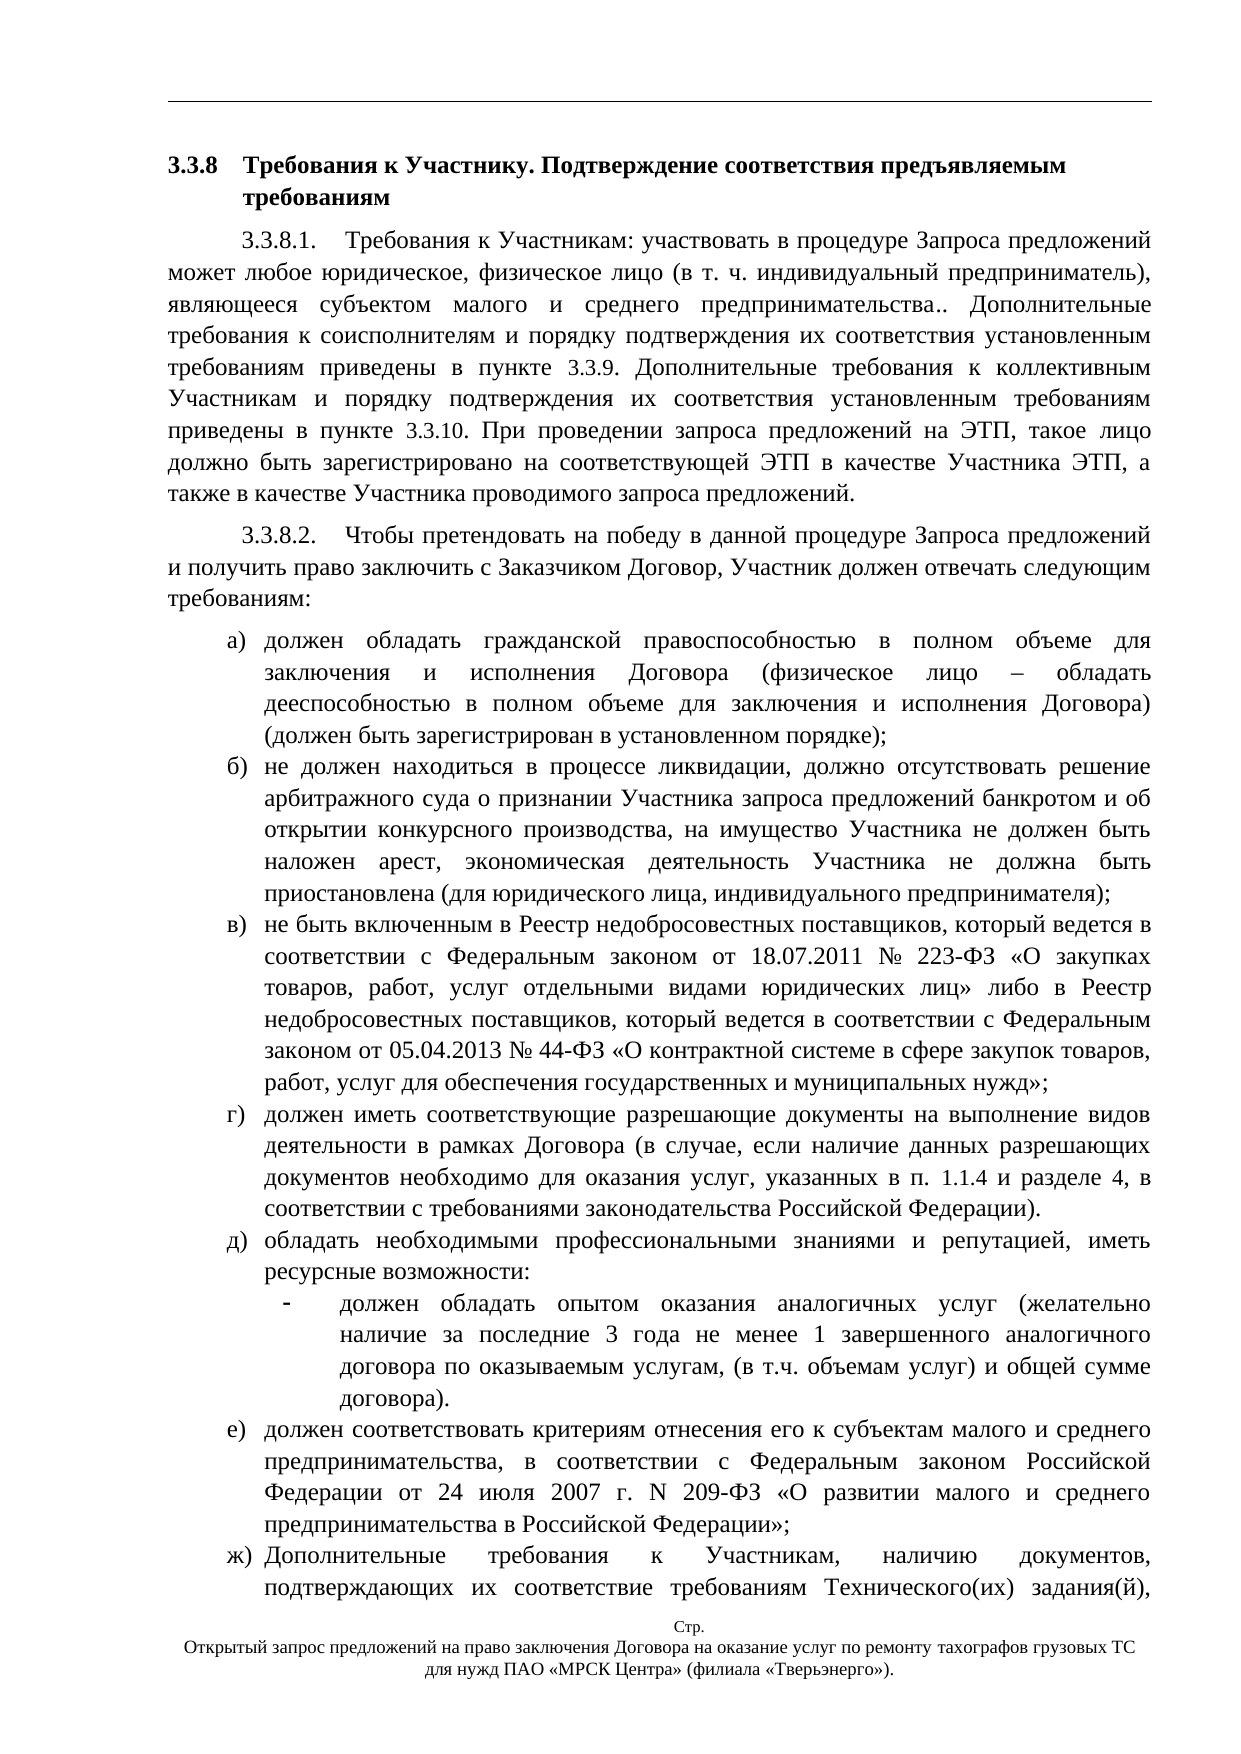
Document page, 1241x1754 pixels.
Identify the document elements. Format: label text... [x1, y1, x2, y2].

list Чтобы претендовать на победу в данной процедуре Запроса предложений и получить право заключить с Заказчиком Договор, Участник должен отвечать следующим требованиям: [168, 520, 1152, 612]
subtitle Требования к Участнику. Подтверждение соответствия предъявляемым требованиям [168, 150, 1152, 210]
list Требования к Участникам: участвовать в процедуре Запроса предложений может любое юридическое, физическое лицо (в т. ч. индивидуальный предприниматель), являющееся субъектом малого и среднего предпринимательства.. Дополнительные требования к соисполнителям и порядку подтверждения их соответствия установленным требованиям приведены в пункте 3.3.9. Дополнительные требования к коллективным Участникам и порядку подтверждения их соответствия установленным требованиям приведены в пункте 3.3.10. При проведении запроса предложений на ЭТП, такое лицо должно быть зарегистрировано на соответствующей ЭТП в качестве Участника ЭТП, а также в качестве Участника проводимого запроса предложений. [168, 226, 1152, 507]
list должен иметь соответствующие разрешающие документы на выполнение видов деятельности в рамках Договора (в случае, если наличие данных разрешающих документов необходимо для оказания услуг, указанных в п. 1.1.4 и разделе 4, в соответствии с требованиями законодательства Российской Федерации). [227, 1099, 1152, 1222]
list обладать необходимыми профессиональными знаниями и репутацией, иметь ресурсные возможности: [227, 1225, 1152, 1285]
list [227, 1541, 1152, 1601]
list должен соответствовать критериям отнесения его к субъектам малого и среднего предпринимательства, в соответствии с Федеральным законом Российской Федерации от 24 июля 2007 г. N 209-ФЗ «О развитии малого и среднего предпринимательства в Российской Федерации»; [227, 1414, 1152, 1538]
list должен обладать опытом оказания аналогичных услуг (желательно наличие за последние 3 года не менее 1 завершенного аналогичного договора по оказываемым услугам, (в т.ч. объемам услуг) и общей сумме договора). [282, 1288, 1152, 1411]
list не быть включенным в Реестр недобросовестных поставщиков, который ведется в соответствии с Федеральным законом от 18.07.2011 № 223-ФЗ «О закупках товаров, работ, услуг отдельными видами юридических лиц» либо в Реестр недобросовестных поставщиков, который ведется в соответствии с Федеральным законом от 05.04.2013 № 44-ФЗ «О контрактной системе в сфере закупок товаров, работ, услуг для обеспечения государственных и муниципальных нужд»; [227, 909, 1152, 1096]
list должен обладать гражданской правоспособностью в полном объеме для заключения и исполнения Договора (физическое лицо – обладать дееспособностью в полном объеме для заключения и исполнения Договора) (должен быть зарегистрирован в установленном порядке); [227, 625, 1152, 749]
list не должен находиться в процессе ликвидации, должно отсутствовать решение арбитражного суда о признании Участника запроса предложений банкротом и об открытии конкурсного производства, на имущество Участника не должен быть наложен арест, экономическая деятельность Участника не должна быть приостановлена (для юридического лица, индивидуального предпринимателя); [227, 751, 1152, 906]
